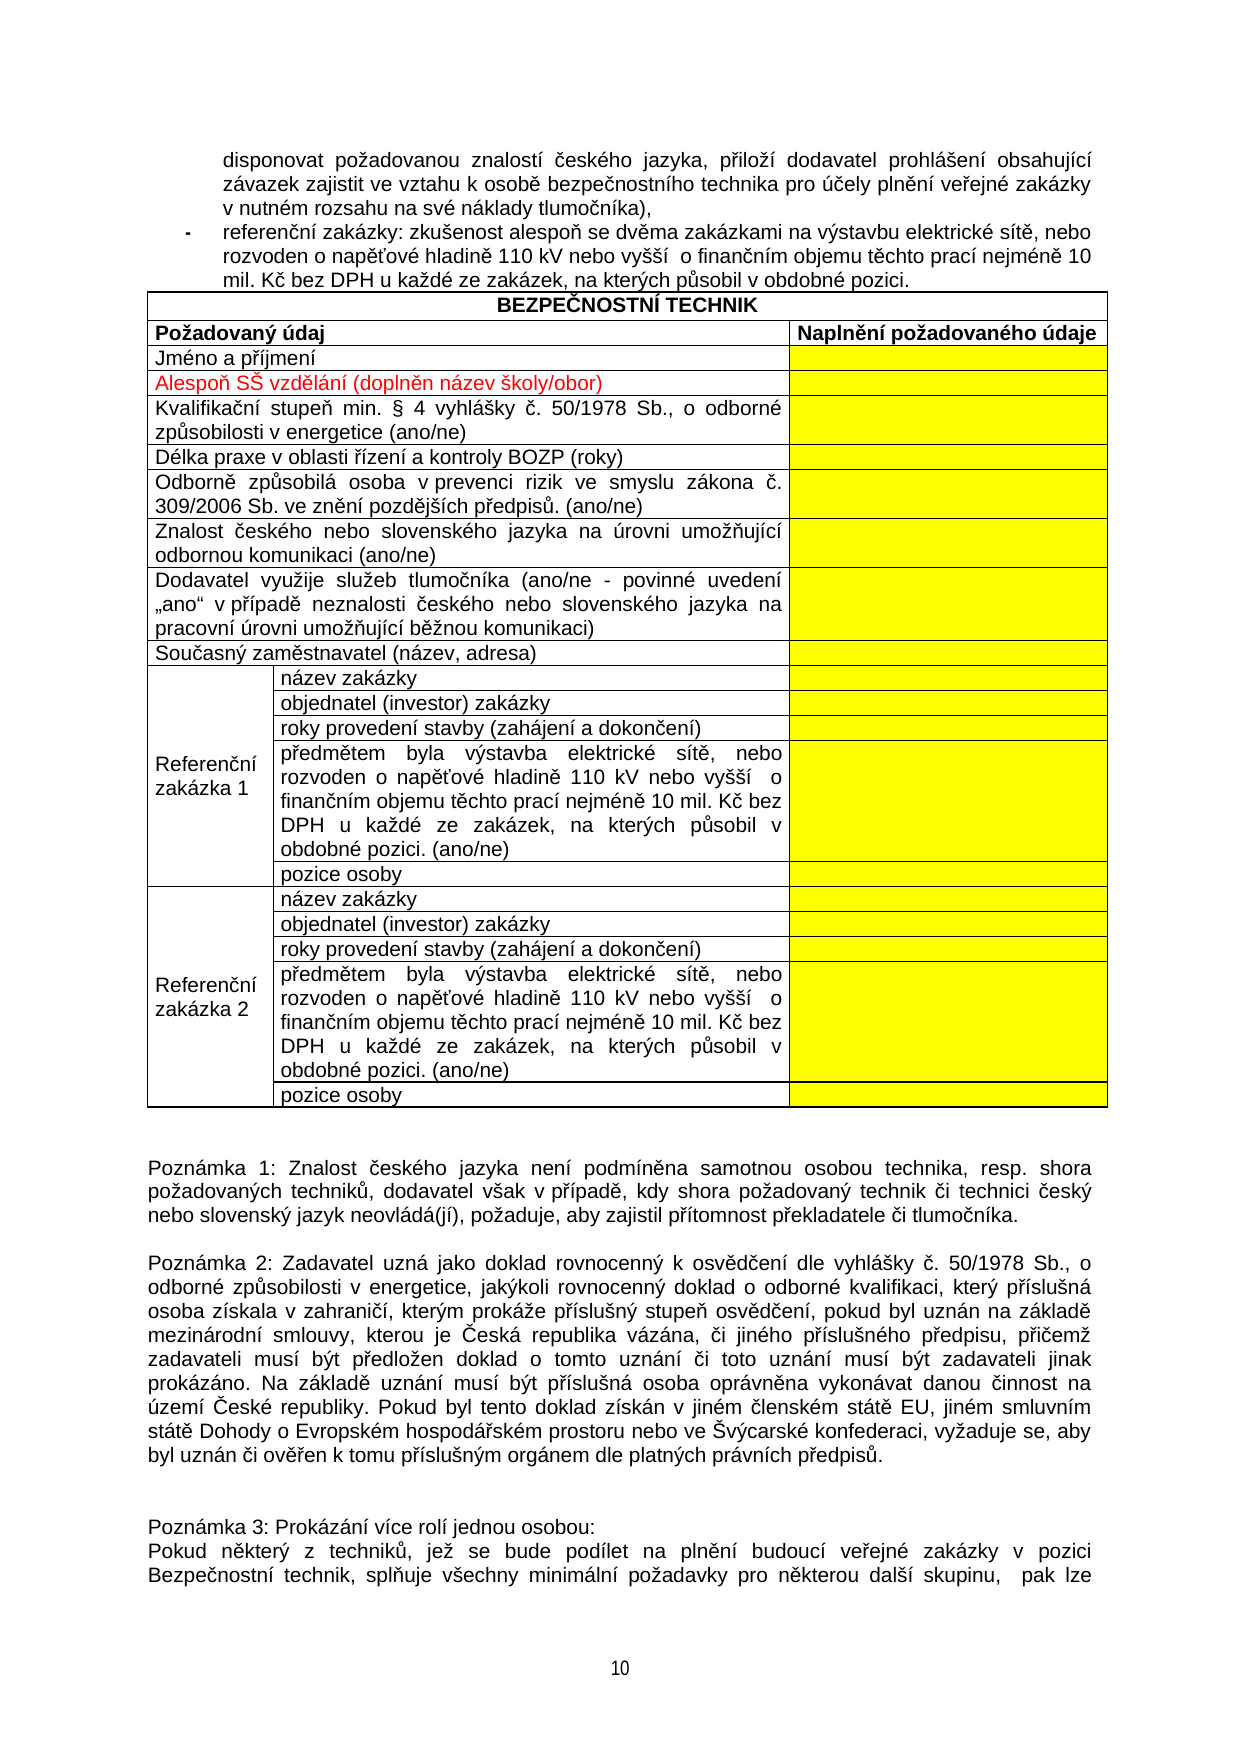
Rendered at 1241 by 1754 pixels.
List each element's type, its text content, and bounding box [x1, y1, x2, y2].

list referenční zakázky: zkušenost alespoň se dvěma zakázkami na výstavbu elektrické sítě, nebo rozvoden o napěťové hladině 110 kV nebo vyšší o finančním objemu těchto prací nejméně 10 mil. Kč bez DPH u každé ze zakázek, na kterých působil v obdobné pozici. [185, 219, 1093, 291]
table_cell [790, 691, 1107, 715]
table_cell [790, 396, 1107, 444]
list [185, 148, 1093, 219]
table_cell [790, 937, 1107, 961]
table_cell Referenční zakázka 1 [148, 666, 273, 886]
list Poznámka 3: Prokázání více rolí jednou osobou: [148, 1515, 1093, 1539]
table_cell Alespoň SŠ vzdělání (doplněn název školy/obor) [148, 371, 789, 395]
table_cell Referenční zakázka 2 [148, 887, 273, 1106]
table_cell předmětem byla výstavba elektrické sítě, nebo rozvoden o napěťové hladině 110 kV nebo vyšší o finančním objemu těchto prací nejméně 10 mil. Kč bez DPH u každé ze zakázek, na kterých působil v obdobné pozici. (ano/ne) [274, 741, 789, 861]
table_cell Požadovaný údaj [148, 321, 789, 345]
table_cell [790, 887, 1107, 911]
table_cell Jméno a příjmení [148, 346, 789, 370]
table_cell [790, 1083, 1107, 1106]
table_cell roky provedení stavby (zahájení a dokončení) [274, 937, 789, 961]
table_cell [790, 470, 1107, 518]
table_cell Kvalifikační stupeň min. § 4 vyhlášky č. 50/1978 Sb., o odborné způsobilosti v energetice (ano/ne) [148, 396, 789, 444]
table_cell Znalost českého nebo slovenského jazyka na úrovni umožňující odbornou komunikaci (ano/ne) [148, 519, 789, 567]
table_cell [790, 445, 1107, 469]
list Poznámka 2: Zadavatel uzná jako doklad rovnocenný k osvědčení dle vyhlášky č. 50/1978 Sb., o odborné způsobilosti v energetice, jakýkoli rovnocenný doklad o odborné kvalifikaci, který příslušná osoba získala v zahraničí, kterým prokáže příslušný stupeň osvědčení, pokud byl uznán na základě mezinárodní smlouvy, kterou je Česká republika vázána, či jiného příslušného předpisu, přičemž zadavateli musí být předložen doklad o tomto uznání či toto uznání musí být zadavateli jinak prokázáno. Na základě uznání musí být příslušná osoba oprávněna vykonávat danou činnost na území České republiky. Pokud byl tento doklad získán v jiném členském státě EU, jiném smluvním státě Dohody o Evropském hospodářském prostoru nebo ve Švýcarské konfederaci, vyžaduje se, aby byl uznán či ověřen k tomu příslušným orgánem dle platných právních předpisů. [148, 1251, 1093, 1467]
table_header bezpečnostní technik [148, 293, 1107, 320]
table_cell Odborně způsobilá osoba v prevenci rizik ve smyslu zákona č. 309/2006 Sb. ve znění pozdějších předpisů. (ano/ne) [148, 470, 789, 518]
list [148, 1539, 1093, 1587]
table_cell [790, 568, 1107, 640]
table_cell Dodavatel využije služeb tlumočníka (ano/ne - povinné uvedení „ano“ v případě neznalosti českého nebo slovenského jazyka na pracovní úrovni umožňující běžnou komunikaci) [148, 568, 789, 640]
table_cell [790, 912, 1107, 936]
table_cell objednatel (investor) zakázky [274, 912, 789, 936]
table_cell [790, 862, 1107, 886]
table_cell roky provedení stavby (zahájení a dokončení) [274, 716, 789, 740]
table_cell [790, 641, 1107, 665]
table_cell pozice osoby [274, 862, 789, 886]
table_cell [790, 716, 1107, 740]
table_cell pozice osoby [274, 1083, 789, 1106]
table_cell [790, 666, 1107, 690]
table_cell Naplnění požadovaného údaje [790, 321, 1107, 345]
table_cell Délka praxe v oblasti řízení a kontroly BOZP (roky) [148, 445, 789, 469]
table_cell objednatel (investor) zakázky [274, 691, 789, 715]
table_cell [790, 346, 1107, 370]
table_cell předmětem byla výstavba elektrické sítě, nebo rozvoden o napěťové hladině 110 kV nebo vyšší o finančním objemu těchto prací nejméně 10 mil. Kč bez DPH u každé ze zakázek, na kterých působil v obdobné pozici. (ano/ne) [274, 962, 789, 1081]
table_cell Současný zaměstnavatel (název, adresa) [148, 641, 789, 665]
table_cell název zakázky [274, 666, 789, 690]
table_cell [790, 519, 1107, 567]
table_cell [790, 371, 1107, 395]
table_cell název zakázky [274, 887, 789, 911]
table_cell [790, 741, 1107, 861]
table_cell [790, 962, 1107, 1081]
text Poznámka 1: Znalost českého jazyka není podmíněna samotnou osobou technika, resp. shora požadovaných techniků, dodavatel však v případě, kdy shora požadovaný technik či technici český nebo slovenský jazyk neovládá(jí), požaduje, aby zajistil přítomnost překladatele či tlumočníka. [148, 1155, 1093, 1227]
